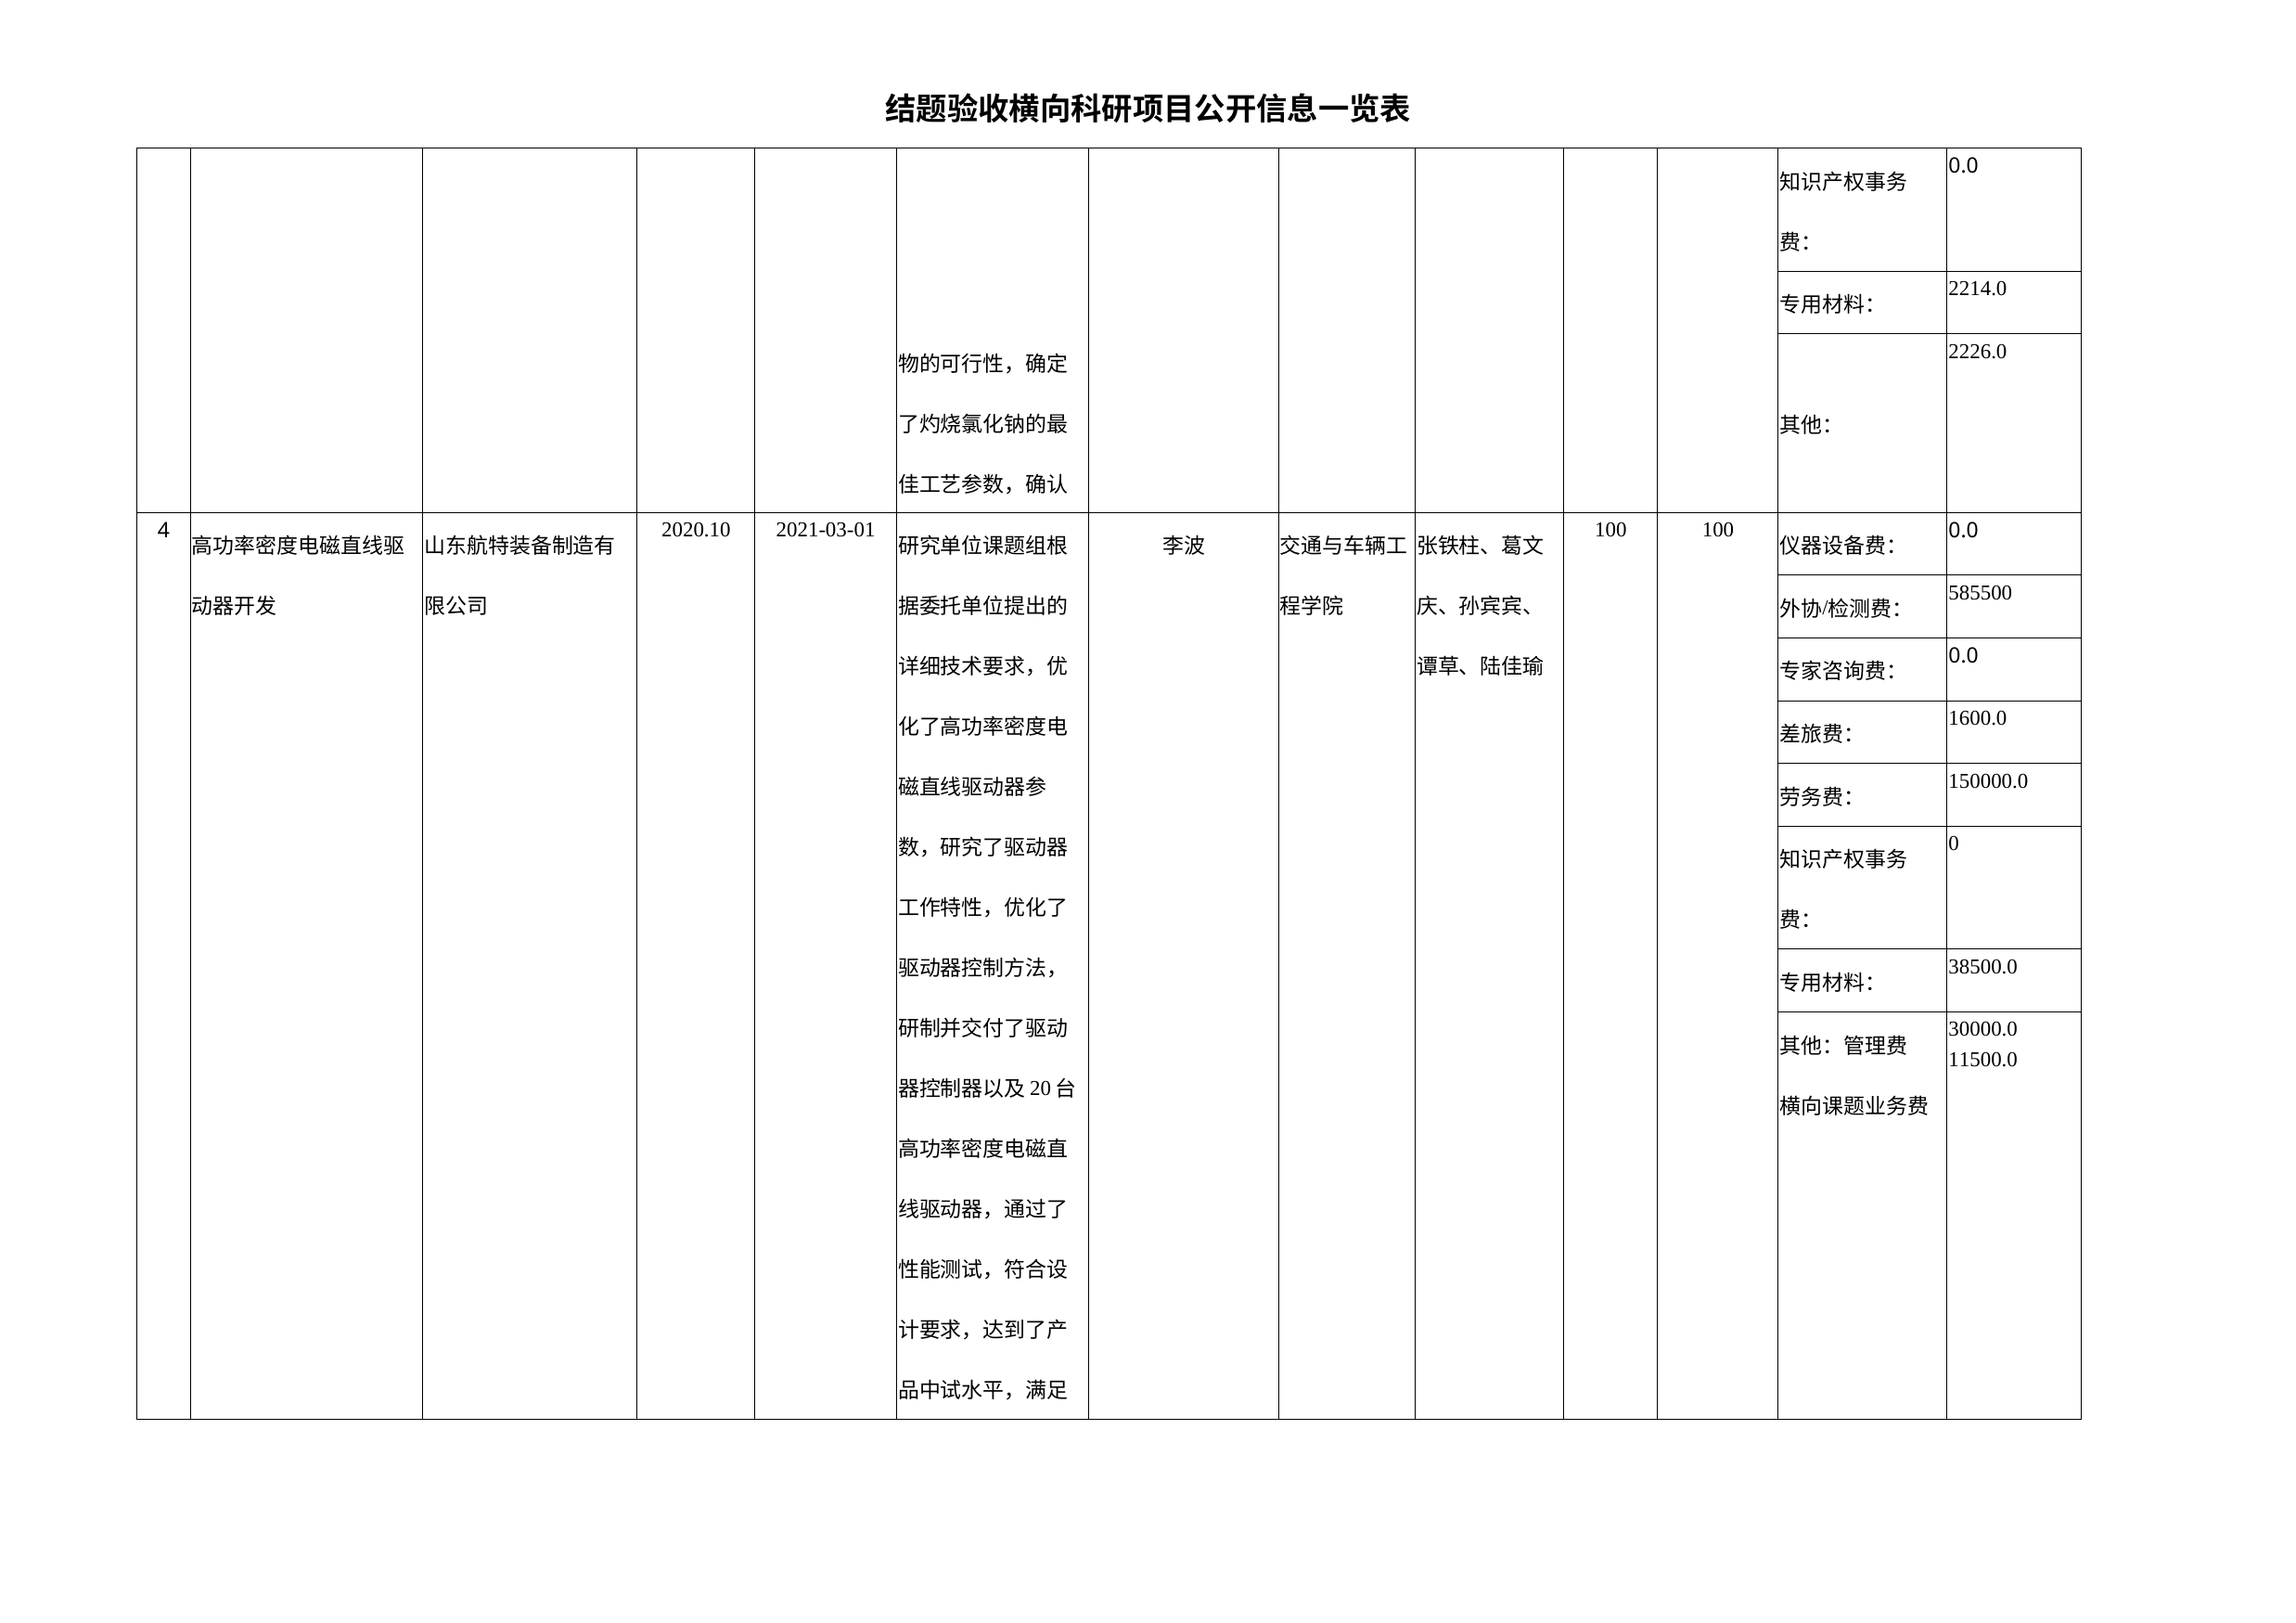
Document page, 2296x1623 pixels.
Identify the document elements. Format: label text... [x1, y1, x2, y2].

table_cell 专家咨询费： [1778, 638, 1946, 700]
table_cell 2226.0 [1947, 334, 2081, 512]
table_cell 0 [1947, 827, 2081, 948]
table_cell 专用材料： [1778, 272, 1946, 333]
table_cell 0.0 [1947, 638, 2081, 700]
table_cell 研究单位课题组根据委托单位提出的详细技术要求，优化了高功率密度电磁直线驱动器参数，研究了驱动器工作特性，优化了驱动器控制方法，研制并交付了驱动器控制器以及20台高功率密度电磁直线驱动器，通过了性能测试，符合设计要求，达到了产品中试水平，满足合同要求。 [897, 513, 1088, 1419]
table_cell 其他：管理费 横向课题业务费 [1778, 1012, 1946, 1419]
table_cell 高功率密度电磁直线驱动器开发 [191, 513, 422, 1419]
table_cell 山东航特装备制造有限公司 [423, 513, 636, 1419]
table_cell 交通与车辆工程学院 [1279, 513, 1415, 1419]
table_cell 30000.0 11500.0 [1947, 1012, 2081, 1419]
table_cell 专用材料： [1778, 949, 1946, 1011]
table_cell 2021-03-01 [755, 513, 896, 1419]
table_cell 李波 [1089, 513, 1278, 1419]
table_cell 2020.10 [637, 513, 754, 1419]
table_cell 知识产权事务费： [1778, 148, 1946, 271]
table_cell 差旅费： [1778, 702, 1946, 763]
table_cell 仪器设备费： [1778, 513, 1946, 574]
table_cell 38500.0 [1947, 949, 2081, 1011]
table_cell 1600.0 [1947, 702, 2081, 763]
table_cell 知识产权事务费： [1778, 827, 1946, 948]
table_cell 150000.0 [1947, 764, 2081, 826]
table_cell 4 [137, 513, 190, 1419]
table_cell 100 [1658, 513, 1777, 1419]
table_cell 0.0 [1947, 148, 2081, 271]
table_cell 0.0 [1947, 513, 2081, 574]
table_cell 100 [1564, 513, 1657, 1419]
table_cell 劳务费： [1778, 764, 1946, 826]
table_cell 外协/检测费： [1778, 575, 1946, 638]
table_cell 张铁柱、葛文庆、孙宾宾、谭草、陆佳瑜 [1416, 513, 1563, 1419]
table_cell 2214.0 [1947, 272, 2081, 333]
table_cell 其他： [1778, 334, 1946, 512]
table_cell 585500 [1947, 575, 2081, 638]
